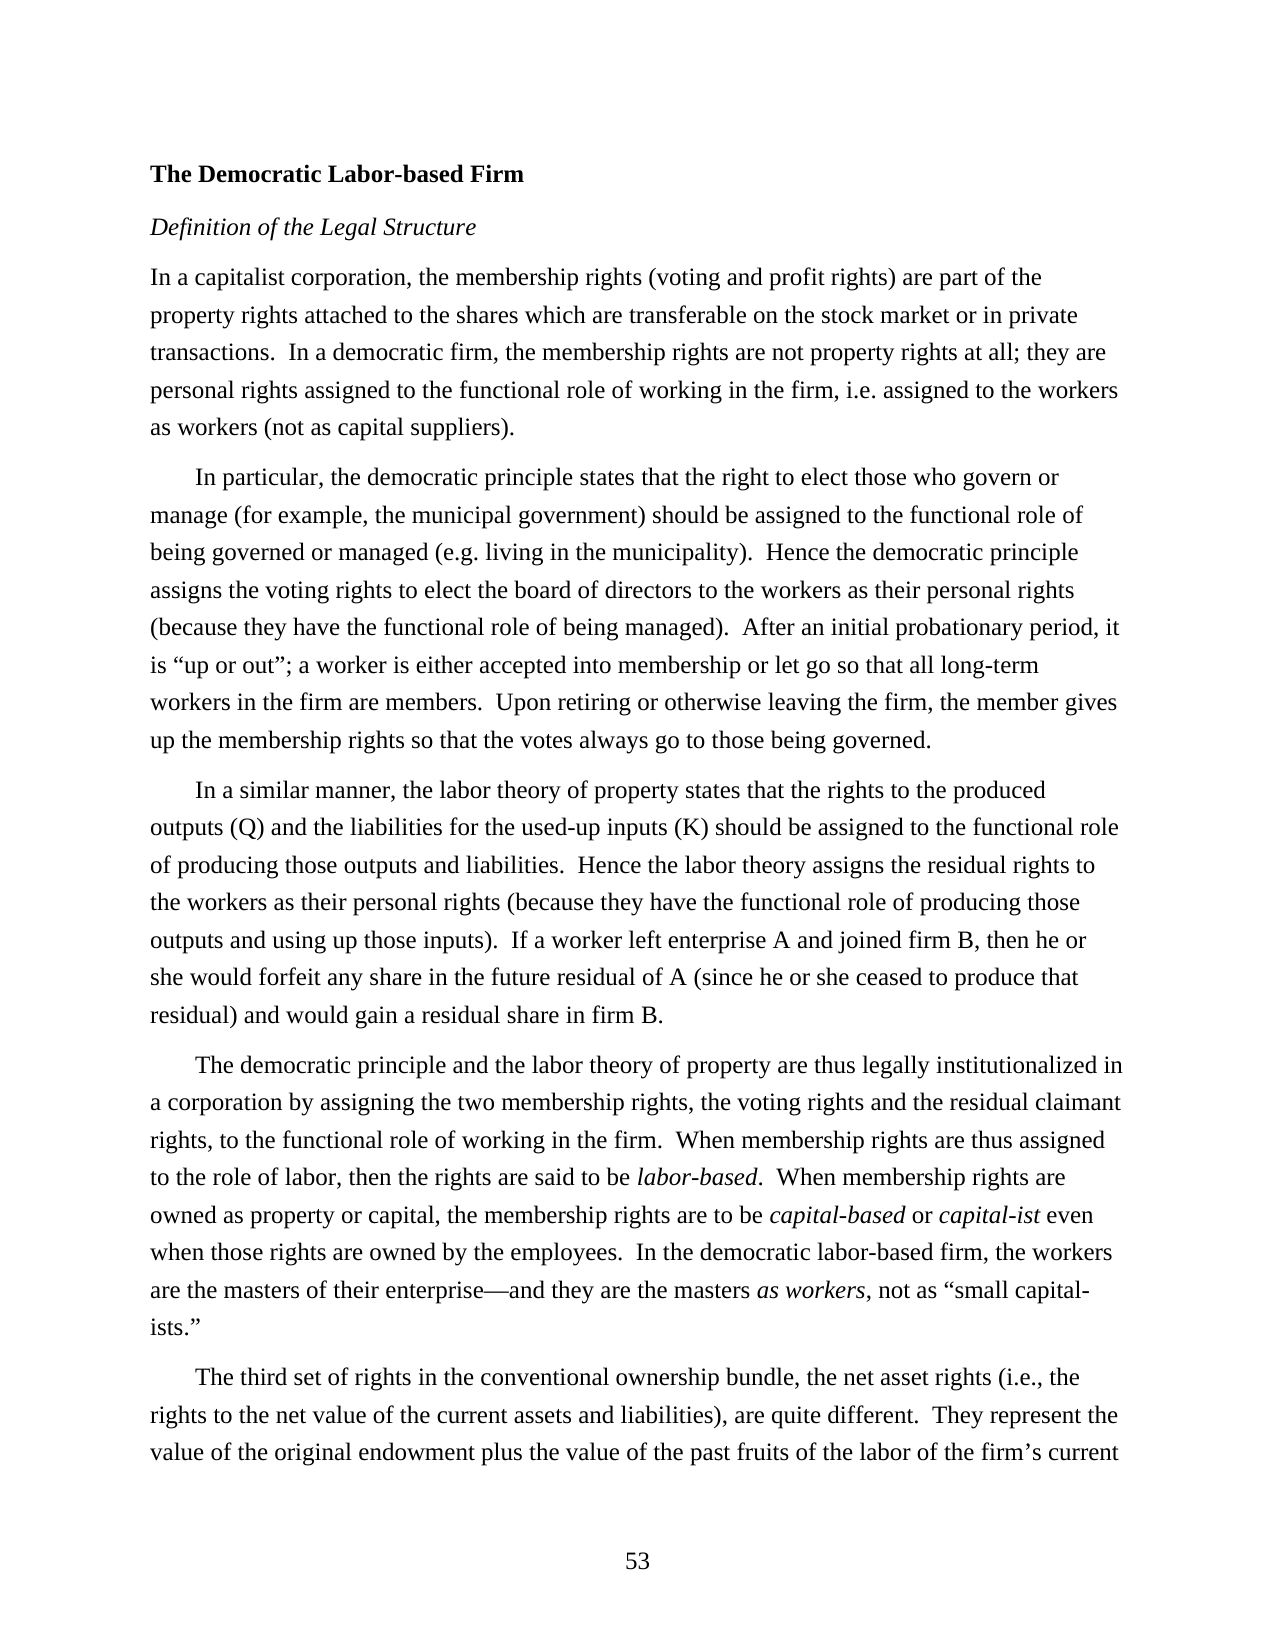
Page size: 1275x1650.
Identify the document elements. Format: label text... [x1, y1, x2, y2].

subtitle The Democratic Labor-based Firm [150, 150, 1125, 187]
text In a similar manner, the labor theory of property states that the rights to the produced outputs (Q) and the liabilities for the used-up inputs (K) should be assigned to the functional role of producing those outputs and liabilities. Hence the labor theory assigns the residual rights to the workers as their personal rights (because they have the functional role of producing those outputs and using up those inputs). If a worker left enterprise A and joined firm B, then he or she would forfeit any share in the future residual of A (since he or she ceased to produce that residual) and would gain a residual share in firm B. [150, 766, 1125, 1029]
subtitle Definition of the Legal Structure [150, 212, 1125, 241]
text In particular, the democratic principle states that the right to elect those who govern or manage (for example, the municipal government) should be assigned to the functional role of being governed or managed (e.g. living in the municipality). Hence the democratic principle assigns the voting rights to elect the board of directors to the workers as their personal rights (because they have the functional role of being managed). After an initial probationary period, it is “up or out”; a worker is either accepted into membership or let go so that all long-term workers in the firm are members. Upon retiring or otherwise leaving the firm, the member gives up the membership rights so that the votes always go to those being governed. [150, 454, 1125, 754]
text The democratic principle and the labor theory of property are thus legally institutionalized in a corporation by assigning the two membership rights, the voting rights and the residual claimant rights, to the functional role of working in the firm. When membership rights are thus assigned to the role of labor, then the rights are said to be labor-based. When membership rights are owned as property or capital, the membership rights are to be capital-based or capital-ist even when those rights are owned by the employees. In the democratic labor-based firm, the workers are the masters of their enterprise—and they are the masters as workers, not as “small capital-ists.” [150, 1041, 1125, 1341]
text In a capitalist corporation, the membership rights (voting and profit rights) are part of the property rights attached to the shares which are transferable on the stock market or in private transactions. In a democratic firm, the membership rights are not property rights at all; they are personal rights assigned to the functional role of working in the firm, i.e. assigned to the workers as workers (not as capital suppliers). [150, 254, 1125, 441]
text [150, 1354, 1125, 1466]
